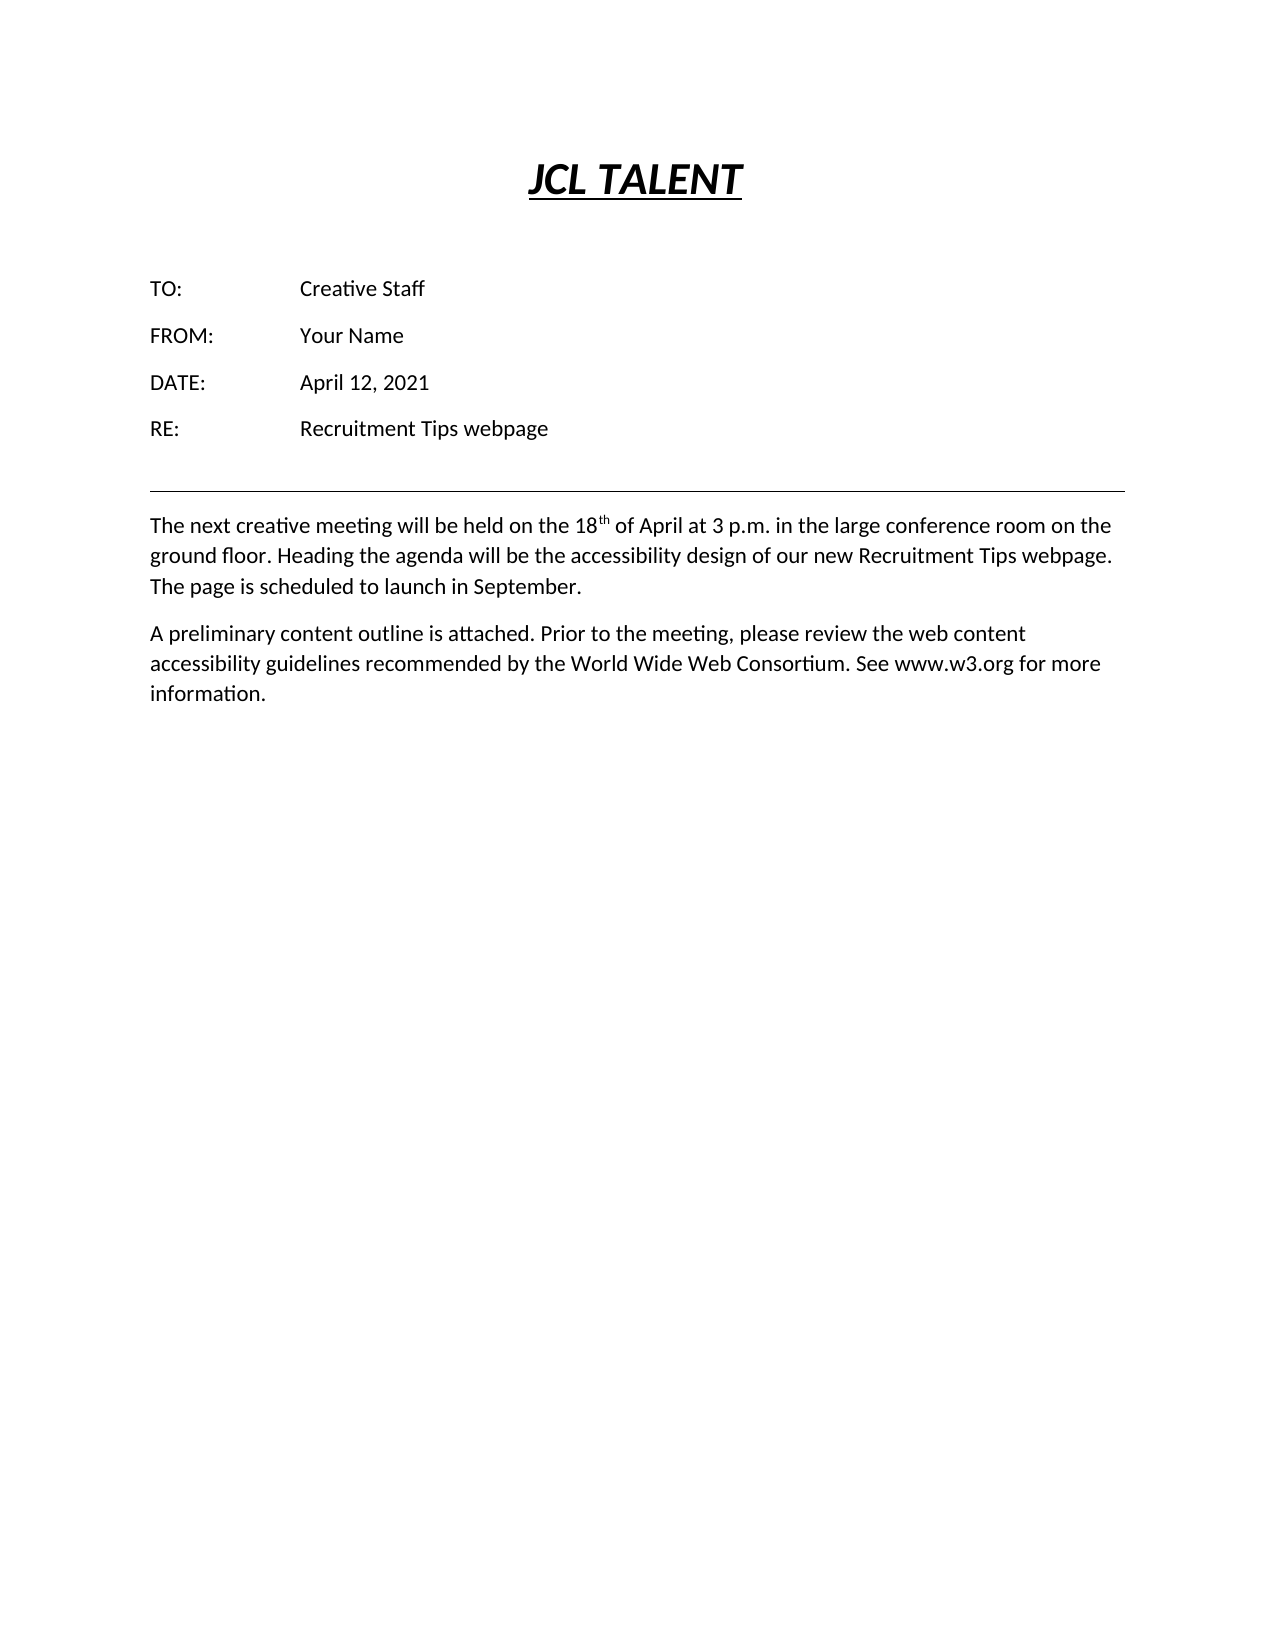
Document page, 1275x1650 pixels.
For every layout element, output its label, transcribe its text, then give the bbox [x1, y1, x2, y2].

text JCL TALENT [150, 150, 1125, 206]
text TO: Creative Staff [150, 274, 1125, 302]
text A preliminary content outline is attached. Prior to the meeting, please review the web content accessibility guidelines recommended by the World Wide Web Consortium. See www.w3.org for more information. [150, 619, 1125, 707]
text The next creative meeting will be held on the 18th of April at 3 p.m. in the large conference room on the ground floor. Heading the agenda will be the accessibility design of our new Recruitment Tips webpage. The page is scheduled to launch in September. [150, 511, 1125, 600]
text RE: Recruitment Tips webpage [150, 414, 1125, 442]
text FROM: Your Name [150, 321, 1125, 349]
text DATE: April 12, 2021 [150, 368, 1125, 396]
